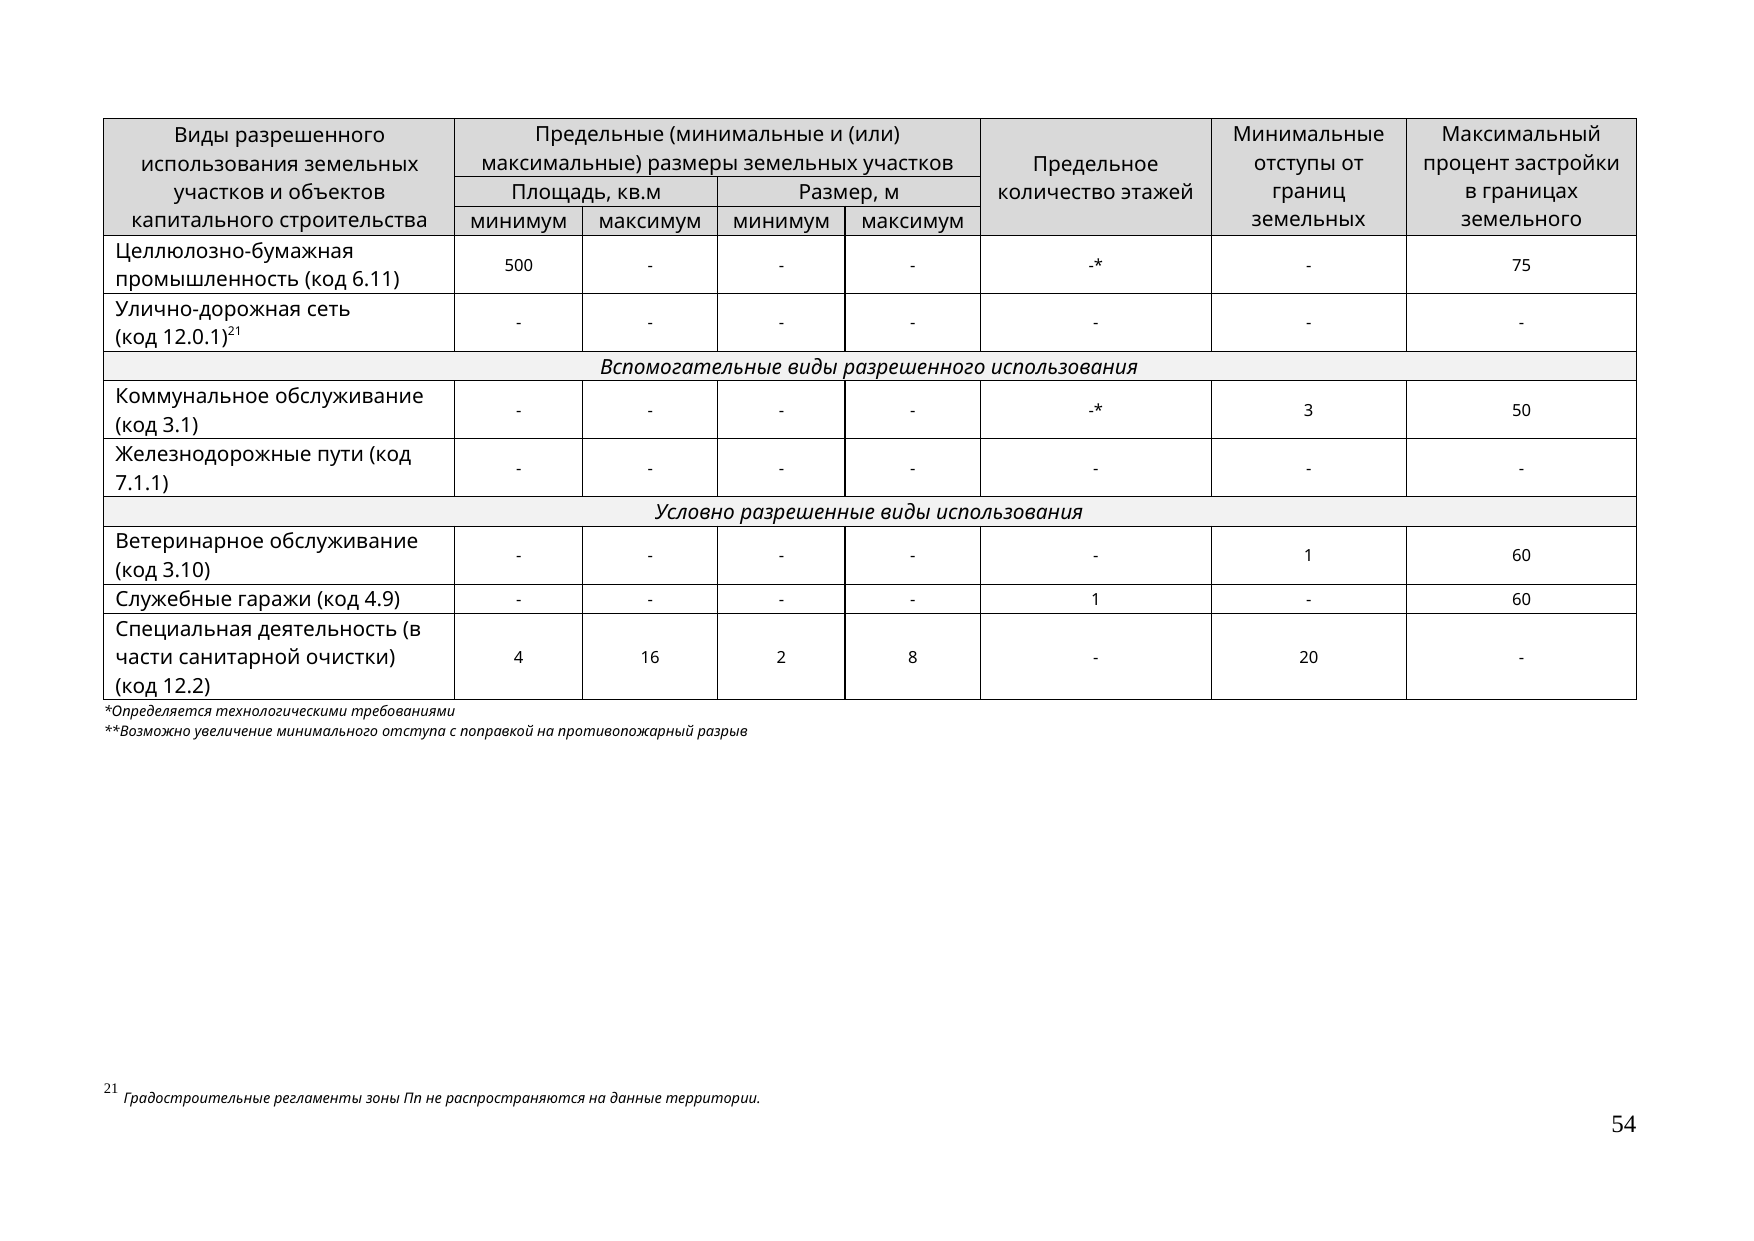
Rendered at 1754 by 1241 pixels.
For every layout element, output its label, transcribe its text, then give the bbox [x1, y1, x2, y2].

table_cell - [981, 294, 1211, 351]
table_cell - [846, 585, 980, 613]
table_cell - [583, 236, 717, 293]
table_cell - [718, 236, 844, 293]
table_cell Площадь, кв.м [455, 177, 717, 206]
table_cell минимум [718, 207, 844, 235]
table_header Минимальные отступы от границ земельных участков в целях определения мест допустимого размещения зданий, строений, сооружений** [1212, 119, 1406, 235]
table_cell - [718, 527, 844, 583]
table_cell максимум [583, 207, 717, 235]
table_cell Вспомогательные виды разрешенного использования [104, 352, 1636, 380]
table_cell 16 [583, 614, 717, 699]
table_cell - [1212, 585, 1406, 613]
table_cell 60 [1407, 585, 1636, 613]
table_cell -* [981, 236, 1211, 293]
table_cell максимум [846, 207, 980, 235]
text *Определяется технологическими требованиями [103, 700, 1636, 720]
table_cell 2 [718, 614, 844, 699]
table_cell - [583, 294, 717, 351]
table_cell - [1212, 236, 1406, 293]
table_cell - [846, 381, 980, 438]
table_cell - [583, 381, 717, 438]
table_cell - [846, 439, 980, 496]
table_header Предельное количество этажей [981, 119, 1211, 235]
table_header Виды разрешенного использования земельных участков и объектов капитального строительства [104, 119, 454, 235]
table_cell Ветеринарное обслуживание (код 3.10) [104, 527, 454, 583]
table_header Максимальный процент застройки в границах земельного участка, % [1407, 119, 1636, 235]
table_cell минимум [455, 207, 582, 235]
table_cell 4 [455, 614, 582, 699]
table_cell Условно разрешенные виды использования [104, 497, 1636, 526]
table_cell - [718, 439, 844, 496]
table_cell - [981, 527, 1211, 583]
table_cell - [455, 439, 582, 496]
table_header Предельные (минимальные и (или) максимальные) размеры земельных участков [455, 119, 980, 176]
table_cell - [718, 585, 844, 613]
table_cell - [1407, 614, 1636, 699]
table_cell - [1407, 294, 1636, 351]
table_cell - [1212, 439, 1406, 496]
table_cell 500 [455, 236, 582, 293]
table_cell - [455, 585, 582, 613]
table_cell 20 [1212, 614, 1406, 699]
table_cell - [718, 381, 844, 438]
table_cell - [455, 381, 582, 438]
table_cell - [846, 527, 980, 583]
table_cell 50 [1407, 381, 1636, 438]
table_cell Железнодорожные пути (код 7.1.1) [104, 439, 454, 496]
table_cell - [846, 294, 980, 351]
table_cell - [981, 439, 1211, 496]
table_cell 1 [1212, 527, 1406, 583]
table_cell 3 [1212, 381, 1406, 438]
text **Возможно увеличение минимального отступа с поправкой на противопожарный разрыв [103, 720, 1636, 740]
table_cell - [1212, 294, 1406, 351]
table_cell Размер, м [718, 177, 980, 206]
table_cell -* [981, 381, 1211, 438]
table_cell - [1407, 439, 1636, 496]
table_cell - [981, 614, 1211, 699]
table_cell - [846, 236, 980, 293]
table_cell 8 [846, 614, 980, 699]
table_cell Служебные гаражи (код 4.9) [104, 585, 454, 613]
table_cell Целлюлозно-бумажная промышленность (код 6.11) [104, 236, 454, 293]
table_cell Специальная деятельность (в части санитарной очистки) (код 12.2) [104, 614, 454, 699]
table_cell Улично-дорожная сеть (код 12.0.1) [104, 294, 454, 351]
table_cell Коммунальное обслуживание (код 3.1) [104, 381, 454, 438]
table_cell 60 [1407, 527, 1636, 583]
table_cell 1 [981, 585, 1211, 613]
table_cell - [583, 527, 717, 583]
table_cell - [455, 294, 582, 351]
table_cell - [583, 439, 717, 496]
table_cell - [718, 294, 844, 351]
table_cell 75 [1407, 236, 1636, 293]
table_cell - [583, 585, 717, 613]
table_cell - [455, 527, 582, 583]
